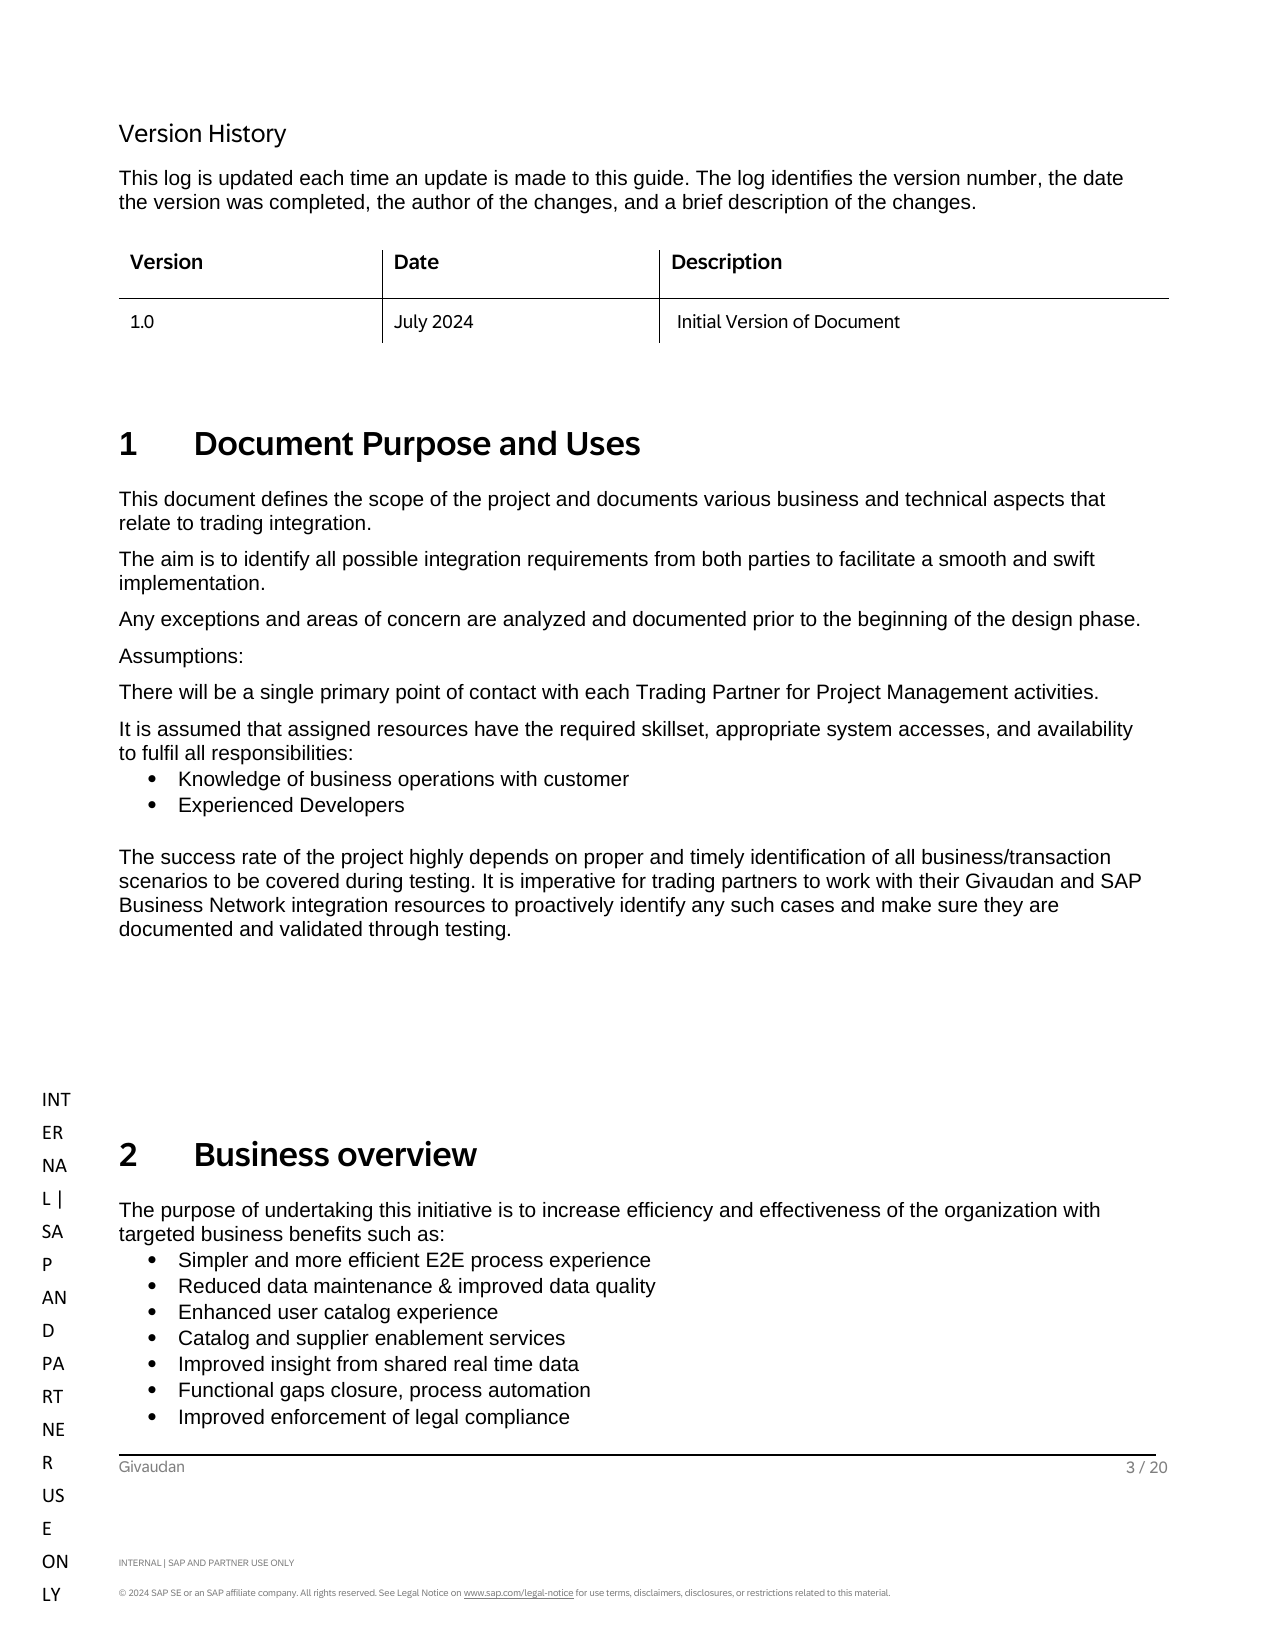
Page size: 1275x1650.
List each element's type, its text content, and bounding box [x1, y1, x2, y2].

text Improved enforcement of legal compliance [148, 1404, 1156, 1428]
table_cell July 2024 [383, 299, 659, 343]
subtitle Business overview [119, 1135, 1156, 1174]
text Version History [119, 119, 1156, 147]
text Reduced data maintenance & improved data quality [148, 1274, 1156, 1298]
text Experienced Developers [148, 793, 1156, 817]
text Any exceptions and areas of concern are analyzed and documented prior to the beginning of the design phase. [119, 607, 1156, 631]
text Functional gaps closure, process automation [148, 1378, 1156, 1402]
text Knowledge of business operations with customer [148, 767, 1156, 791]
text This log is updated each time an update is made to this guide. The log identifies the version number, the date the version was completed, the author of the changes, and a brief description of the changes. [119, 166, 1156, 214]
table_header Date [383, 250, 659, 298]
text The aim is to identify all possible integration requirements from both parties to facilitate a smooth and swift implementation. [119, 547, 1156, 595]
text Assumptions: [119, 644, 1156, 668]
text Catalog and supplier enablement services [148, 1326, 1156, 1350]
text The purpose of undertaking this initiative is to increase efficiency and effectiveness of the organization with targeted business benefits such as: [119, 1198, 1156, 1246]
table_header Description [660, 250, 1169, 298]
text It is assumed that assigned resources have the required skillset, appropriate system accesses, and availability to fulfil all responsibilities: [119, 717, 1156, 764]
text Improved insight from shared real time data [148, 1352, 1156, 1376]
subtitle Document Purpose and Uses [119, 424, 1156, 462]
list The success rate of the project highly depends on proper and timely identification of all business/transaction scenarios to be covered during testing. It is imperative for trading partners to work with their Givaudan and SAP Business Network integration resources to proactively identify any such cases and make sure they are documented and validated through testing. [119, 845, 1156, 941]
table_header Version [119, 250, 382, 298]
table_cell 1.0 [119, 299, 382, 343]
table_cell Initial Version of Document [660, 299, 1169, 343]
text Enhanced user catalog experience [148, 1300, 1156, 1324]
text Simpler and more efficient E2E process experience [148, 1248, 1156, 1272]
text This document defines the scope of the project and documents various business and technical aspects that relate to trading integration. [119, 486, 1156, 534]
text There will be a single primary point of contact with each Trading Partner for Project Management activities. [119, 680, 1156, 704]
